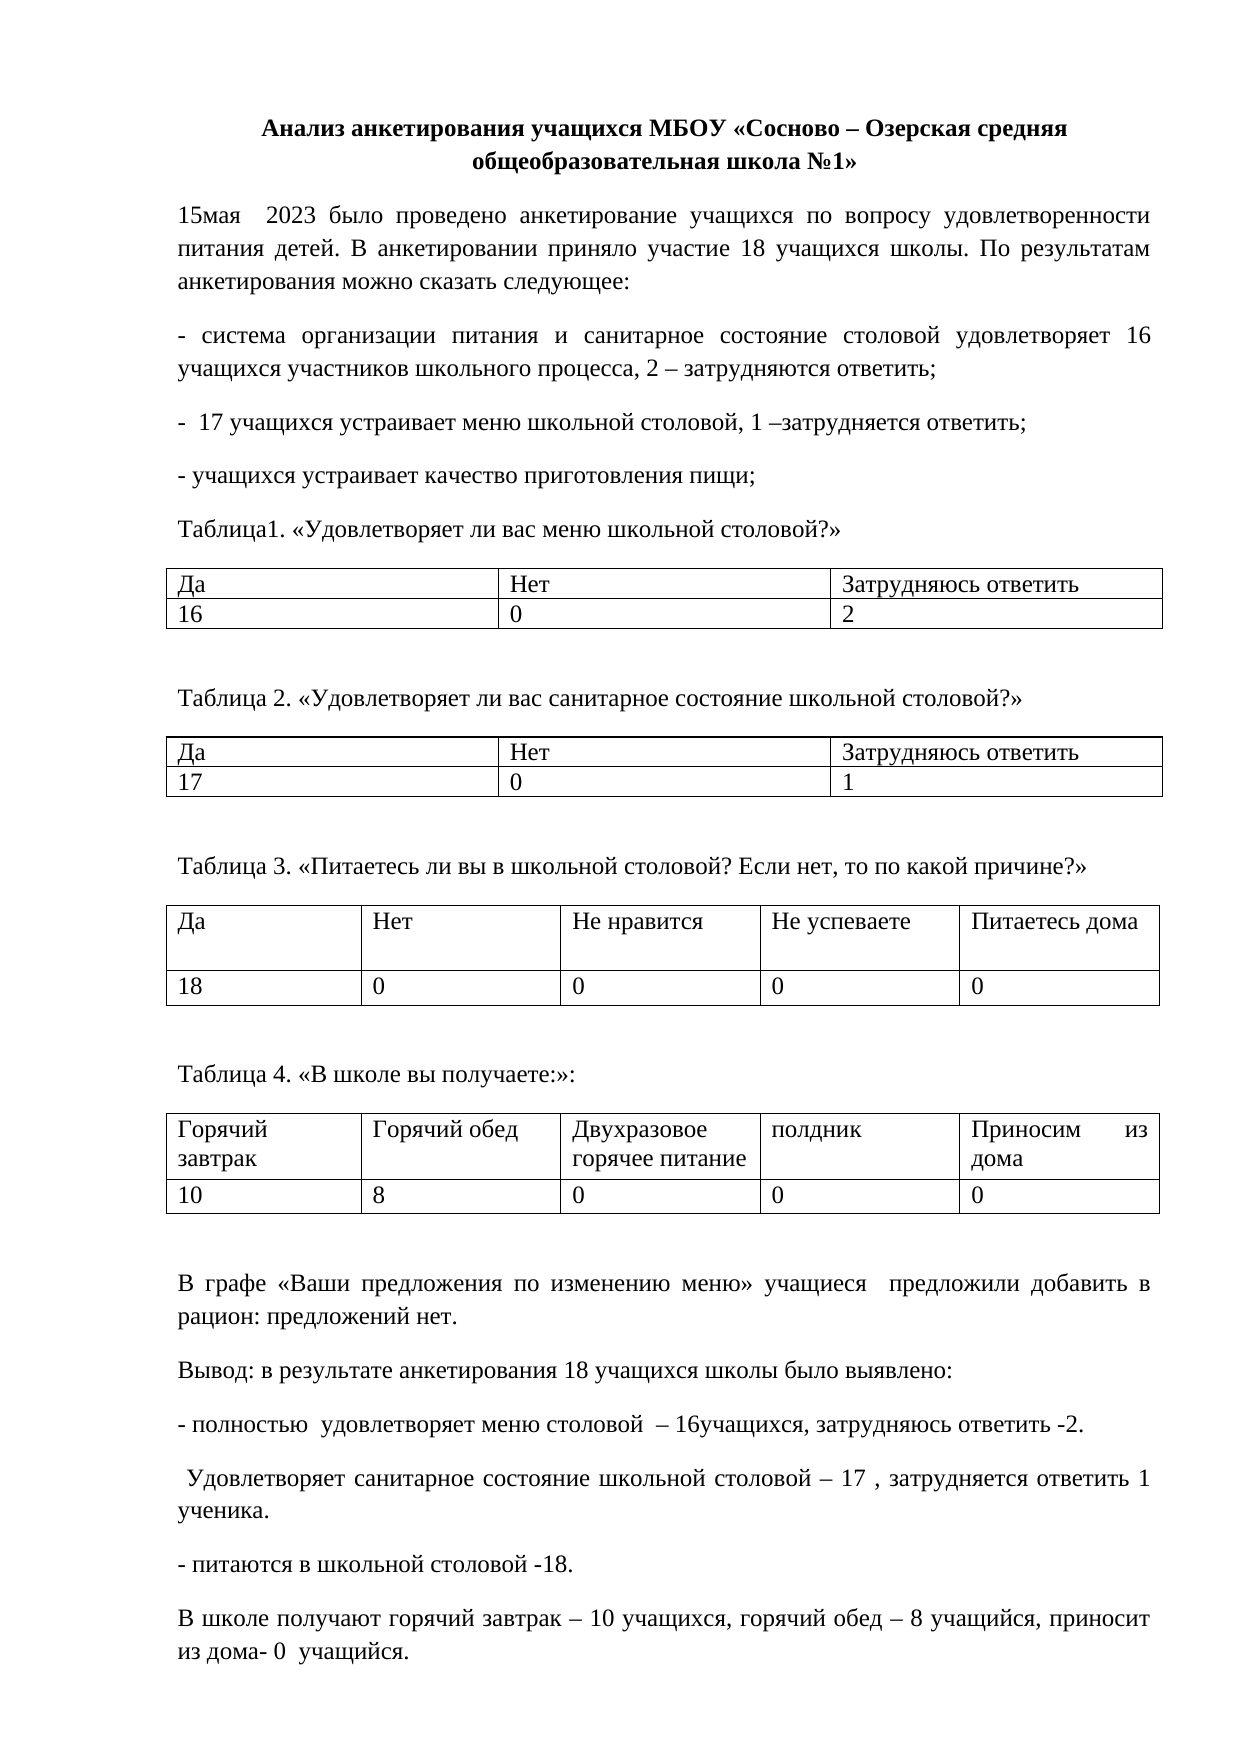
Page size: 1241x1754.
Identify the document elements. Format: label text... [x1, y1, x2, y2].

text - система организации питания и санитарное состояние столовой удовлетворяет 16 учащихся участников школьного процесса, 2 – затрудняются ответить; [177, 320, 1152, 381]
table_header Да [167, 569, 498, 598]
table_cell 0 [362, 971, 560, 1004]
text 15мая 2023 было проведено анкетирование учащихся по вопросу удовлетворенности питания детей. В анкетировании приняло участие 18 учащихся школы. По результатам анкетирования можно сказать следующее: [177, 200, 1152, 294]
text - полностью удовлетворяет меню столовой – 16учащихся, затрудняюсь ответить -2. [177, 1409, 1152, 1437]
table_header Горячий завтрак [167, 1114, 361, 1179]
table_header Затрудняюсь ответить [831, 738, 1162, 766]
table_header полдник [761, 1114, 959, 1179]
text - учащихся устраивает качество приготовления пищи; [177, 460, 1152, 489]
text Вывод: в результате анкетирования 18 учащихся школы было выявлено: [177, 1355, 1152, 1384]
text Таблица 2. «Удовлетворяет ли вас санитарное состояние школьной столовой?» [177, 683, 1152, 711]
table_cell 8 [362, 1180, 560, 1213]
table_header Нет [362, 906, 560, 970]
text Удовлетворяет санитарное состояние школьной столовой – 17 , затрудняется ответить 1 ученика. [177, 1463, 1152, 1524]
table_cell 0 [499, 767, 830, 796]
table_header Горячий обед [362, 1114, 560, 1179]
table_header Нет [499, 569, 830, 598]
text - питаются в школьной столовой -18. [177, 1549, 1152, 1578]
text В школе получают горячий завтрак – 10 учащихся, горячий обед – 8 учащийся, приносит из дома- 0 учащийся. [177, 1603, 1152, 1665]
table_header Да [167, 738, 498, 766]
table_cell 17 [167, 767, 498, 796]
table_cell 0 [960, 1180, 1159, 1213]
text Таблица1. «Удовлетворяет ли вас меню школьной столовой?» [177, 514, 1152, 543]
table_header Не успеваете [761, 906, 959, 970]
table_cell 0 [761, 1180, 959, 1213]
table_header Не нравится [561, 906, 760, 970]
text Анализ анкетирования учащихся МБОУ «Сосново – Озерская средняя общеобразовательная школа №1» [177, 113, 1152, 175]
table_header Питаетесь дома [960, 906, 1159, 970]
table_header Приносим из дома [960, 1114, 1159, 1179]
table_header Да [167, 906, 361, 970]
table_cell 0 [561, 1180, 760, 1213]
table_cell 0 [761, 971, 959, 1004]
table_cell 2 [831, 599, 1162, 628]
table_cell 18 [167, 971, 361, 1004]
text В графе «Ваши предложения по изменению меню» учащиеся предложили добавить в рацион: предложений нет. [177, 1268, 1152, 1330]
table_cell 1 [831, 767, 1162, 796]
text Таблица 4. «В школе вы получаете:»: [177, 1059, 1152, 1088]
text - 17 учащихся устраивает меню школьной столовой, 1 –затрудняется ответить; [177, 407, 1152, 435]
table_cell 0 [561, 971, 760, 1004]
table_cell 0 [960, 971, 1159, 1004]
table_cell 16 [167, 599, 498, 628]
table_header Затрудняюсь ответить [831, 569, 1162, 598]
table_cell 10 [167, 1180, 361, 1213]
table_cell 0 [499, 599, 830, 628]
table_header Двухразовое горячее питание [561, 1114, 760, 1179]
text Таблица 3. «Питаетесь ли вы в школьной столовой? Если нет, то по какой причине?» [177, 851, 1152, 880]
table_header Нет [499, 738, 830, 766]
